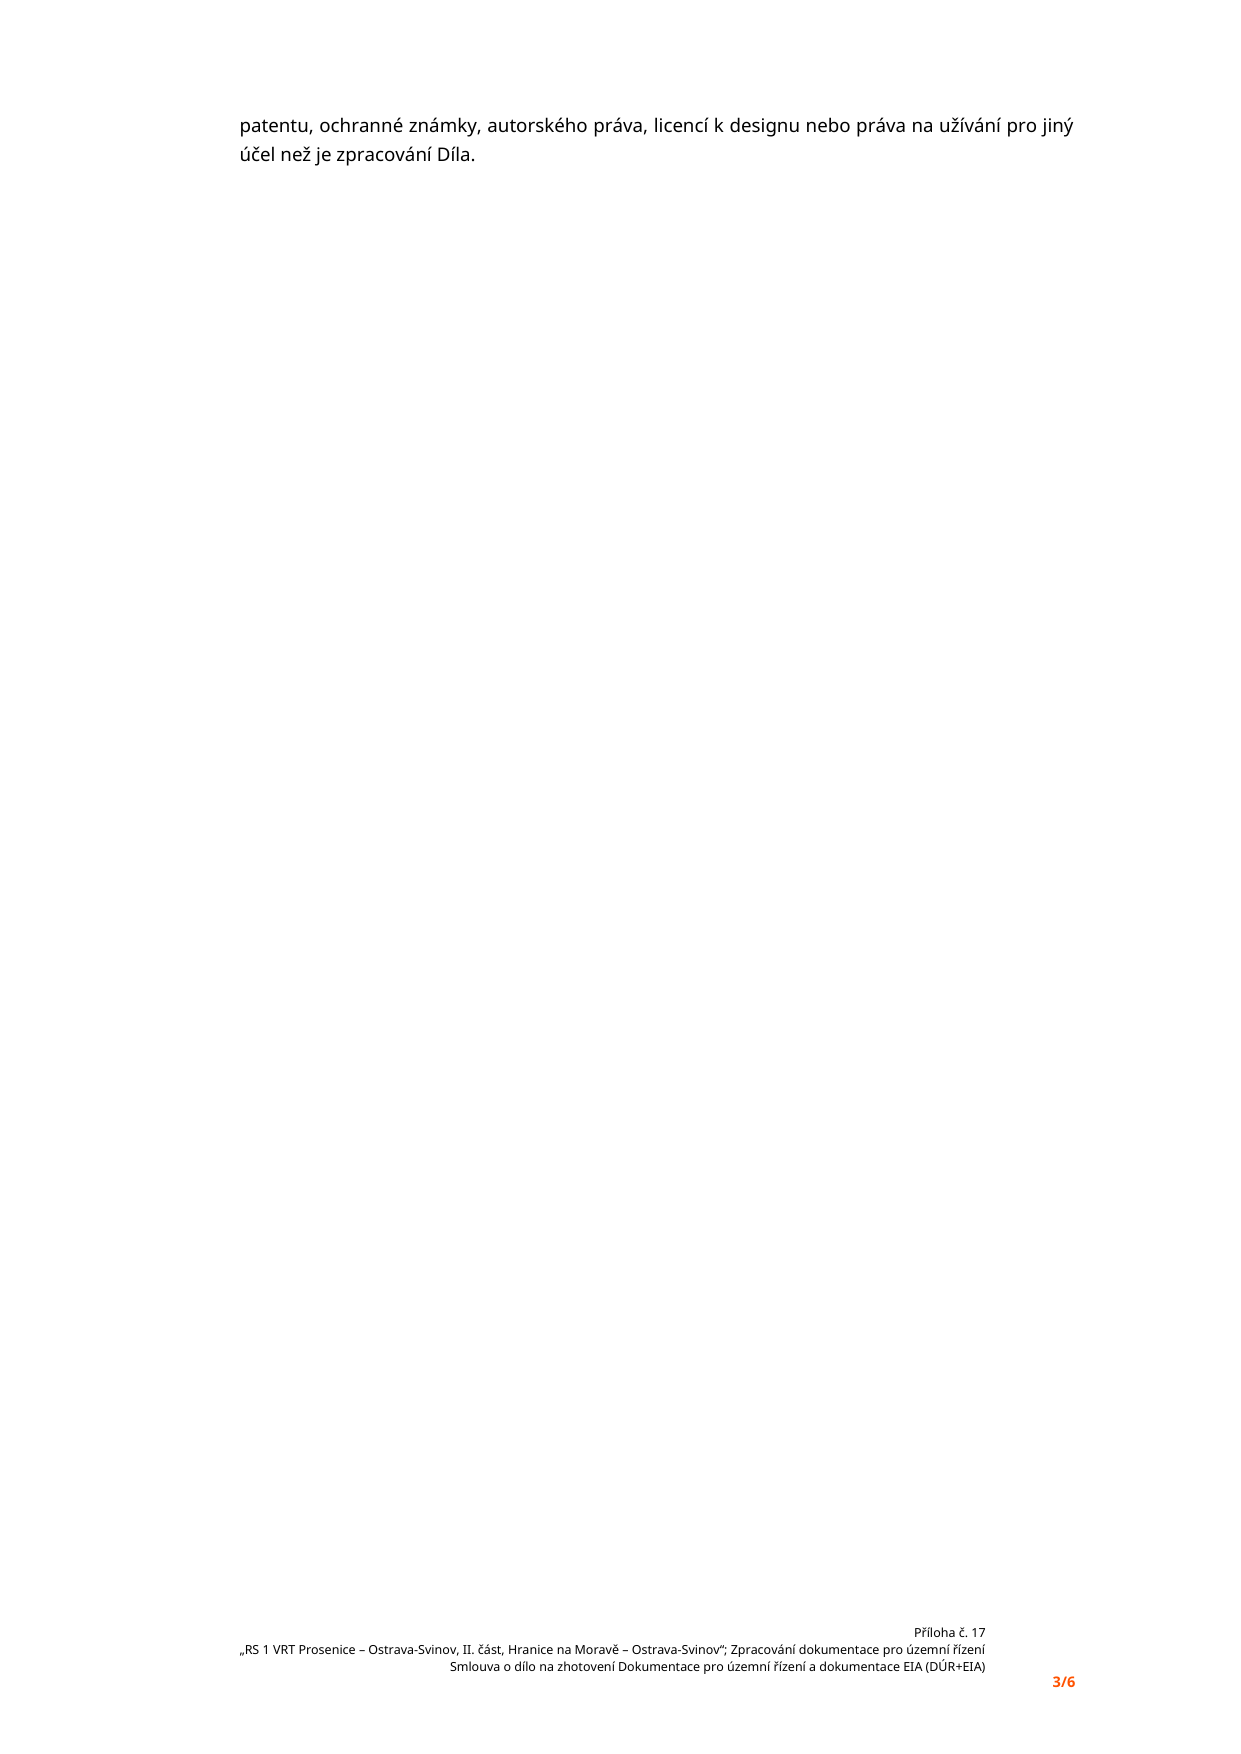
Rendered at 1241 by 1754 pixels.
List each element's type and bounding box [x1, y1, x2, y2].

list [165, 112, 1075, 167]
